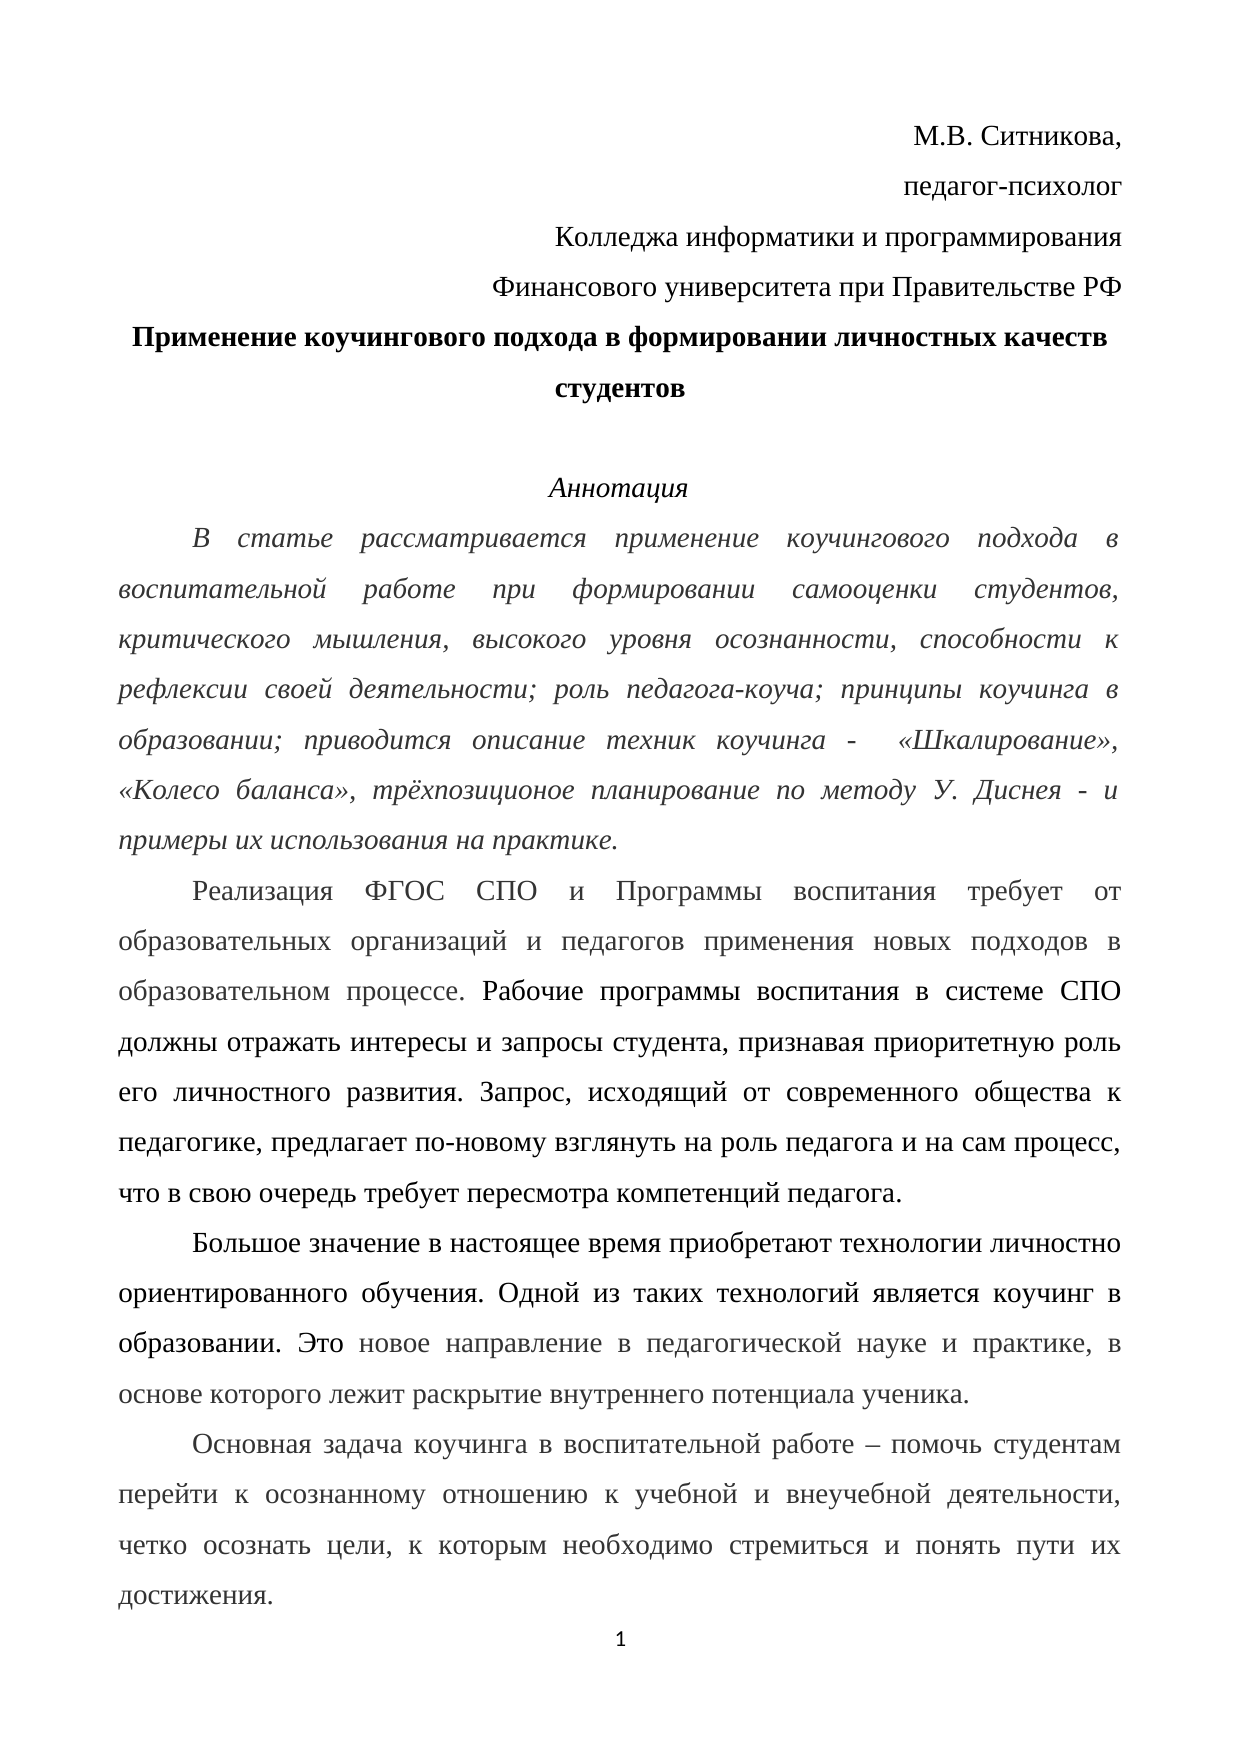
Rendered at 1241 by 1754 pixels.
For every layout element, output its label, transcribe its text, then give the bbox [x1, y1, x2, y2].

text Аннотация [118, 470, 1122, 504]
text В статье рассматривается применение коучингового подхода в воспитательной работе при формировании самооценки студентов, критического мышления, высокого уровня осознанности, способности к рефлексии своей деятельности; роль педагога-коуча; принципы коучинга в образовании; приводится описание техник коучинга - «Шкалирование», «Колесо баланса», трёхпозиционое планирование по методу У. Диснея - и примеры их использования на практике. [118, 521, 1122, 856]
text Большое значение в настоящее время приобретают технологии личностно ориентированного обучения. Одной из таких технологий является коучинг в образовании. Это новое направление в педагогической науке и практике, в основе которого лежит раскрытие внутреннего потенциала ученика. [118, 1225, 1122, 1409]
text Колледжа информатики и программирования [118, 219, 1122, 252]
text Реализация ФГОС СПО и Программы воспитания требует от образовательных организаций и педагогов применения новых подходов в образовательном процессе. Рабочие программы воспитания в системе СПО должны отражать интересы и запросы студента, признавая приоритетную роль его личностного развития. Запрос, исходящий от современного общества к педагогике, предлагает по-новому взглянуть на роль педагога и на сам процесс, что в свою очередь требует пересмотра компетенций педагога. [118, 873, 1122, 1208]
text педагог-психолог [118, 168, 1122, 202]
text Применение коучингового подхода в формировании личностных качеств студентов [118, 319, 1122, 403]
text Финансового университета при Правительстве РФ [118, 269, 1122, 303]
text М.В. Ситникова, [118, 118, 1122, 152]
text Основная задача коучинга в воспитательной работе – помочь студентам перейти к осознанному отношению к учебной и внеучебной деятельности, четко осознать цели, к которым необходимо стремиться и понять пути их достижения. [118, 1426, 1122, 1611]
